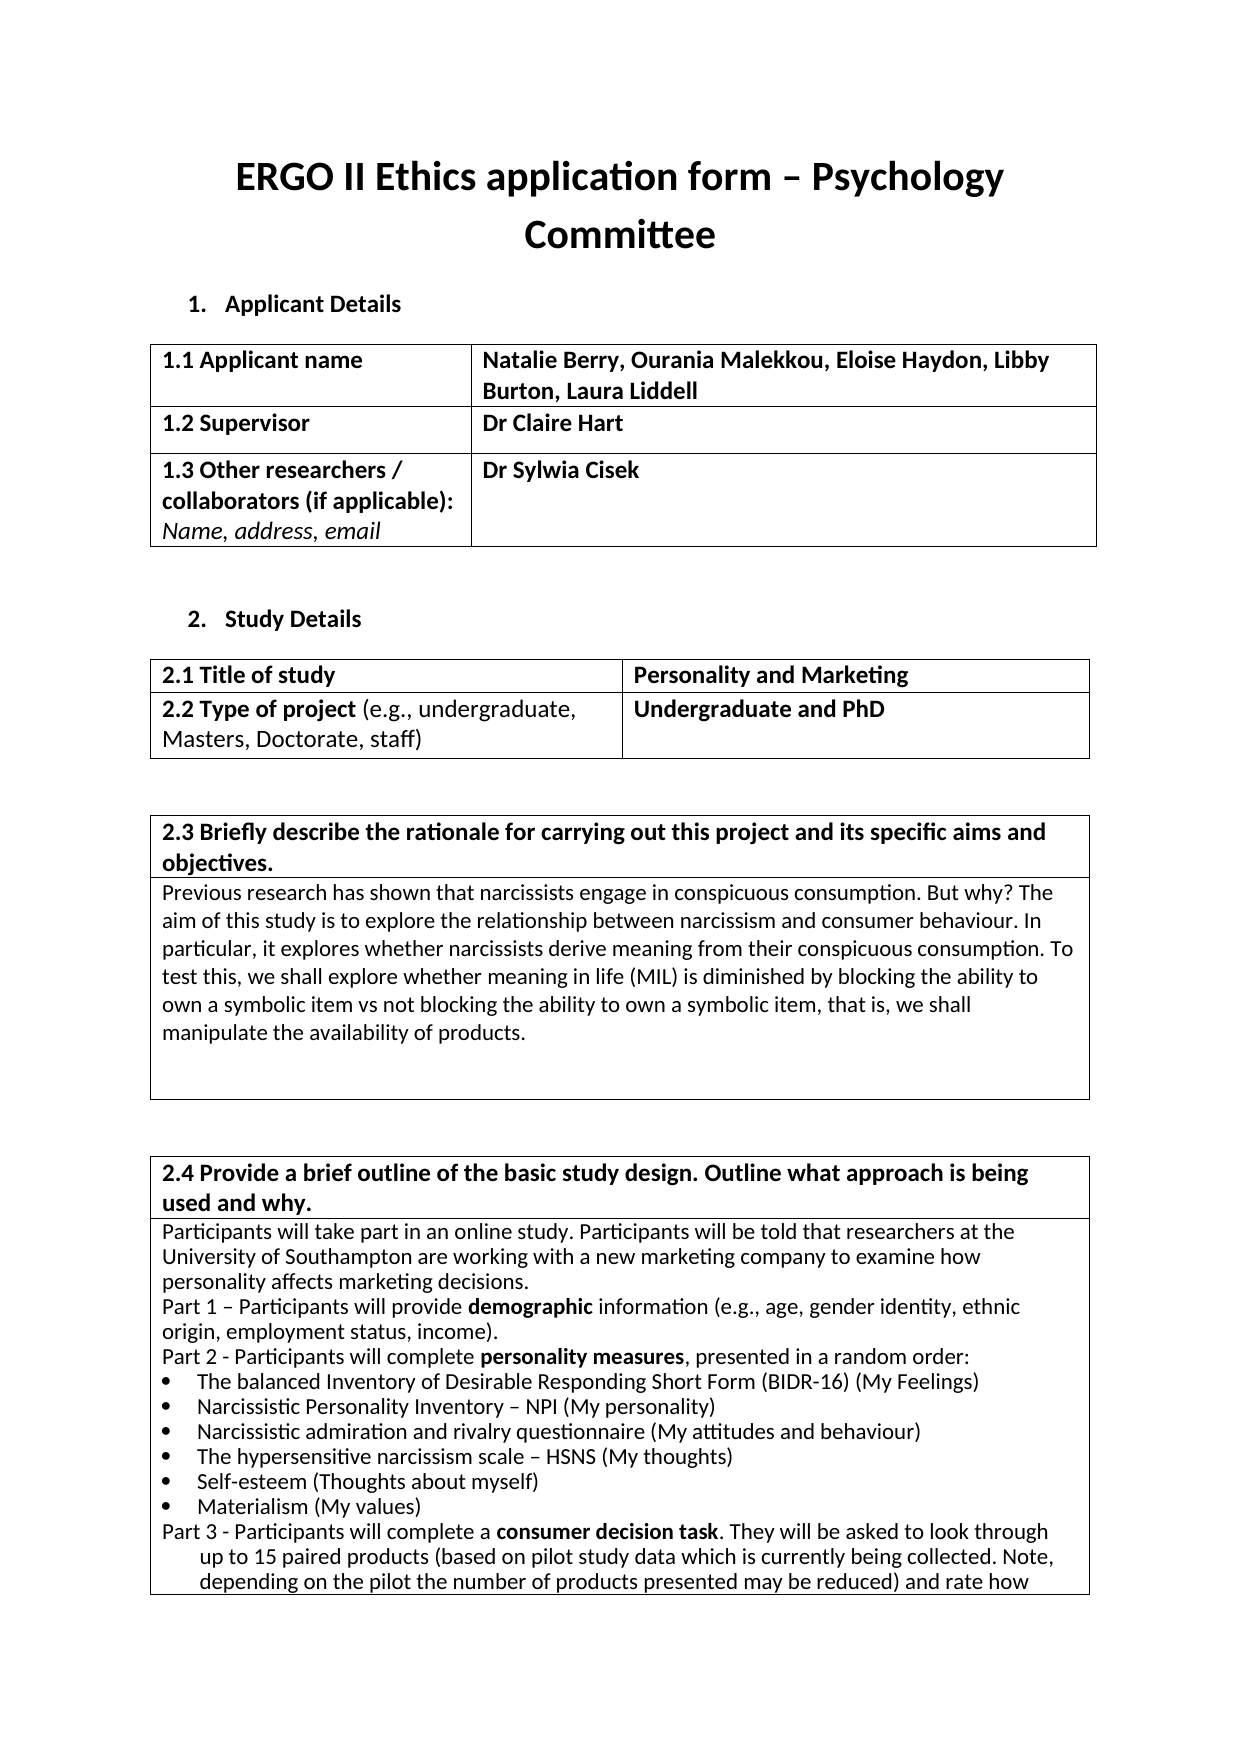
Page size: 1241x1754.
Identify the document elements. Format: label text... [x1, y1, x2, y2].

table_header 2.1 Title of study [151, 660, 622, 692]
table_cell Dr Sylwia Cisek [472, 454, 1096, 546]
table_header Personality and Marketing [623, 660, 1089, 692]
table_header 2.4 Provide a brief outline of the basic study design. Outline what approach is being used and why. [151, 1157, 1089, 1218]
text ERGO II Ethics application form – Psychology Committee [150, 150, 1090, 259]
table_cell 1.3 Other researchers / collaborators (if applicable): Name, address, email [151, 454, 471, 546]
table_cell 2.2 Type of project (e.g., undergraduate, Masters, Doctorate, staff) [151, 693, 622, 758]
list Study Details [187, 603, 1090, 633]
table_cell Dr Claire Hart [472, 407, 1096, 453]
table_header Natalie Berry, Ourania Malekkou, Eloise Haydon, Libby Burton, Laura Liddell [472, 345, 1096, 406]
table_cell Undergraduate and PhD [623, 693, 1089, 758]
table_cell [151, 1219, 1089, 1594]
list Applicant Details [187, 288, 1090, 318]
table_cell 1.2 Supervisor [151, 407, 471, 453]
table_header 2.3 Briefly describe the rationale for carrying out this project and its specific aims and objectives. [151, 816, 1089, 877]
table_header 1.1 Applicant name [151, 345, 471, 406]
table_cell Previous research has shown that narcissists engage in conspicuous consumption. But why? The aim of this study is to explore the relationship between narcissism and consumer behaviour. In particular, it explores whether narcissists derive meaning from their conspicuous consumption. To test this, we shall explore whether meaning in life (MIL) is diminished by blocking the ability to own a symbolic item vs not blocking the ability to own a symbolic item, that is, we shall manipulate the availability of products. [151, 878, 1089, 1099]
